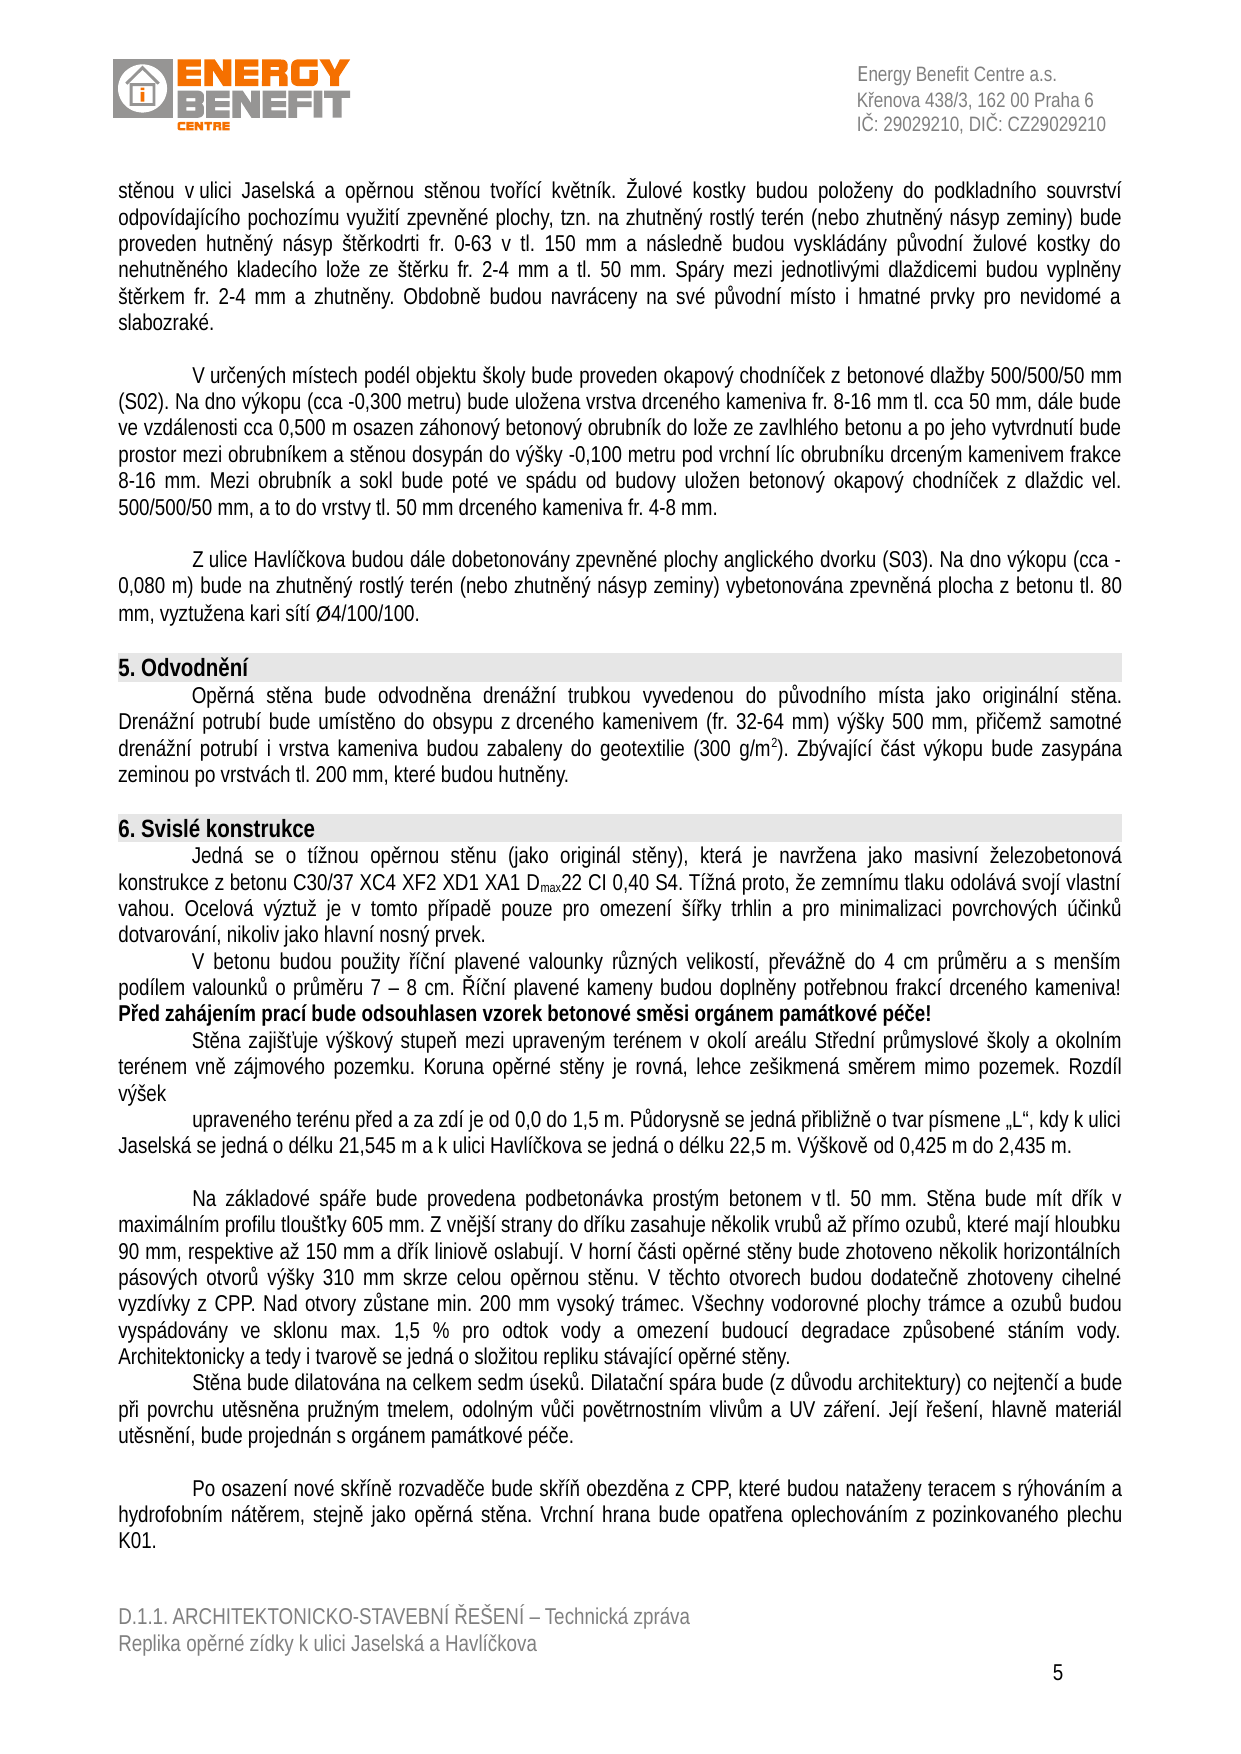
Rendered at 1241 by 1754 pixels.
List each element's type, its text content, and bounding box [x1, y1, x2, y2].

text Opěrná stěna bude odvodněna drenážní trubkou vyvedenou do původního místa jako originální stěna. Drenážní potrubí bude umístěno do obsypu z drceného kamenivem (fr. 32-64 mm) výšky 500 mm, přičemž samotné drenážní potrubí i vrstva kameniva budou zabaleny do geotextilie (300 g/m2). Zbývající část výkopu bude zasypána zeminou po vrstvách tl. 200 mm, které budou hutněny. [118, 682, 1122, 787]
text Po osazení nové skříně rozvaděče bude skříň obezděna z CPP, které budou nataženy teracem s rýhováním a hydrofobním nátěrem, stejně jako opěrná stěna. Vrchní hrana bude opatřena oplechováním z pozinkovaného plechu K01. [118, 1475, 1122, 1554]
text V určených místech podél objektu školy bude proveden okapový chodníček z betonové dlažby 500/500/50 mm (S02). Na dno výkopu (cca -0,300 metru) bude uložena vrstva drceného kameniva fr. 8-16 mm tl. cca 50 mm, dále bude ve vzdálenosti cca 0,500 m osazen záhonový betonový obrubník do lože ze zavlhlého betonu a po jeho vytvrdnutí bude prostor mezi obrubníkem a stěnou dosypán do výšky -0,100 metru pod vrchní líc obrubníku drceným kamenivem frakce 8-16 mm. Mezi obrubník a sokl bude poté ve spádu od budovy uložen betonový okapový chodníček z dlaždic vel. 500/500/50 mm, a to do vrstvy tl. 50 mm drceného kameniva fr. 4-8 mm. [118, 362, 1122, 520]
text Z ulice Havlíčkova budou dále dobetonovány zpevněné plochy anglického dvorku (S03). Na dno výkopu (cca -0,080 m) bude na zhutněný rostlý terén (nebo zhutněný násyp zeminy) vybetonována zpevněná plocha z betonu tl. 80 mm, vyztužena kari sítí Ø4/100/100. [118, 546, 1122, 627]
subtitle 5. Odvodnění [118, 653, 1122, 682]
subtitle 6. Svislé konstrukce [118, 814, 1122, 842]
text upraveného terénu před a za zdí je od 0,0 do 1,5 m. Půdorysně se jedná přibližně o tvar písmene „L“, kdy k ulici Jaselská se jedná o délku 21,545 m a k ulici Havlíčkova se jedná o délku 22,5 m. Výškově od 0,425 m do 2,435 m. [118, 1106, 1122, 1158]
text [118, 177, 1122, 335]
text V betonu budou použity říční plavené valounky různých velikostí, převážně do 4 cm průměru a s menším podílem valounků o průměru 7 – 8 cm. Říční plavené kameny budou doplněny potřebnou frakcí drceného kameniva! Před zahájením prací bude odsouhlasen vzorek betonové směsi orgánem památkové péče! [118, 948, 1122, 1027]
text Jedná se o tížnou opěrnou stěnu (jako originál stěny), která je navržena jako masivní železobetonová konstrukce z betonu C30/37 XC4 XF2 XD1 XA1 Dmax22 CI 0,40 S4. Tížná proto, že zemnímu tlaku odolává svojí vlastní vahou. Ocelová výztuž je v tomto případě pouze pro omezení šířky trhlin a pro minimalizaci povrchových účinků dotvarování, nikoliv jako hlavní nosný prvek. [118, 842, 1122, 948]
text Stěna zajišťuje výškový stupeň mezi upraveným terénem v okolí areálu Střední průmyslové školy a okolním terénem vně zájmového pozemku. Koruna opěrné stěny je rovná, lehce zešikmená směrem mimo pozemek. Rozdíl výšek [118, 1027, 1122, 1106]
text Na základové spáře bude provedena podbetonávka prostým betonem v tl. 50 mm. Stěna bude mít dřík v maximálním profilu tloušťky 605 mm. Z vnější strany do dříku zasahuje několik vrubů až přímo ozubů, které mají hloubku 90 mm, respektive až 150 mm a dřík liniově oslabují. V horní části opěrné stěny bude zhotoveno několik horizontálních pásových otvorů výšky 310 mm skrze celou opěrnou stěnu. V těchto otvorech budou dodatečně zhotoveny cihelné vyzdívky z CPP. Nad otvory zůstane min. 200 mm vysoký trámec. Všechny vodorovné plochy trámce a ozubů budou vyspádovány ve sklonu max. 1,5 % pro odtok vody a omezení budoucí degradace způsobené stáním vody. Architektonicky a tedy i tvarově se jedná o složitou repliku stávající opěrné stěny. [118, 1185, 1122, 1369]
text Stěna bude dilatována na celkem sedm úseků. Dilatační spára bude (z důvodu architektury) co nejtenčí a bude při povrchu utěsněna pružným tmelem, odolným vůči povětrnostním vlivům a UV záření. Její řešení, hlavně materiál utěsnění, bude projednán s orgánem památkové péče. [118, 1369, 1122, 1448]
